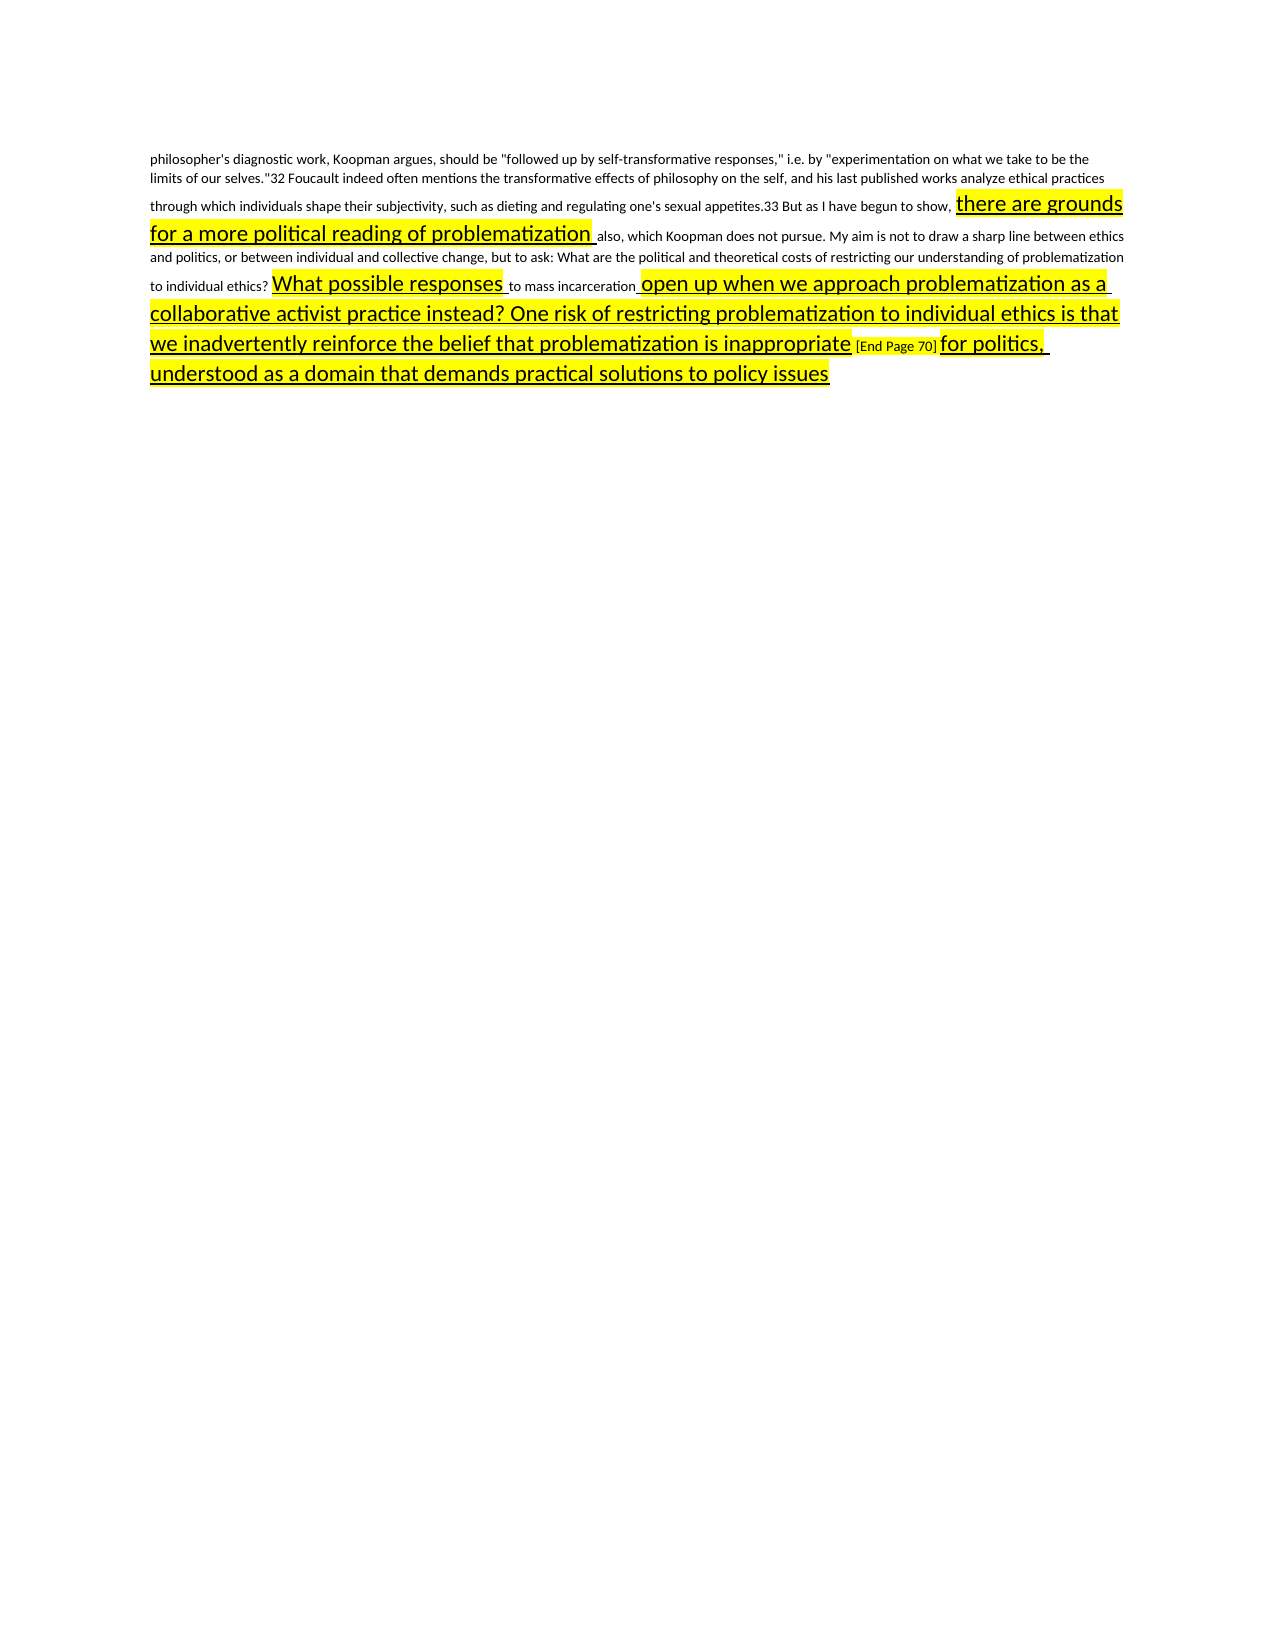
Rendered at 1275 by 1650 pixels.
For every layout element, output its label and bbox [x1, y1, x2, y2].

text [150, 150, 1125, 387]
